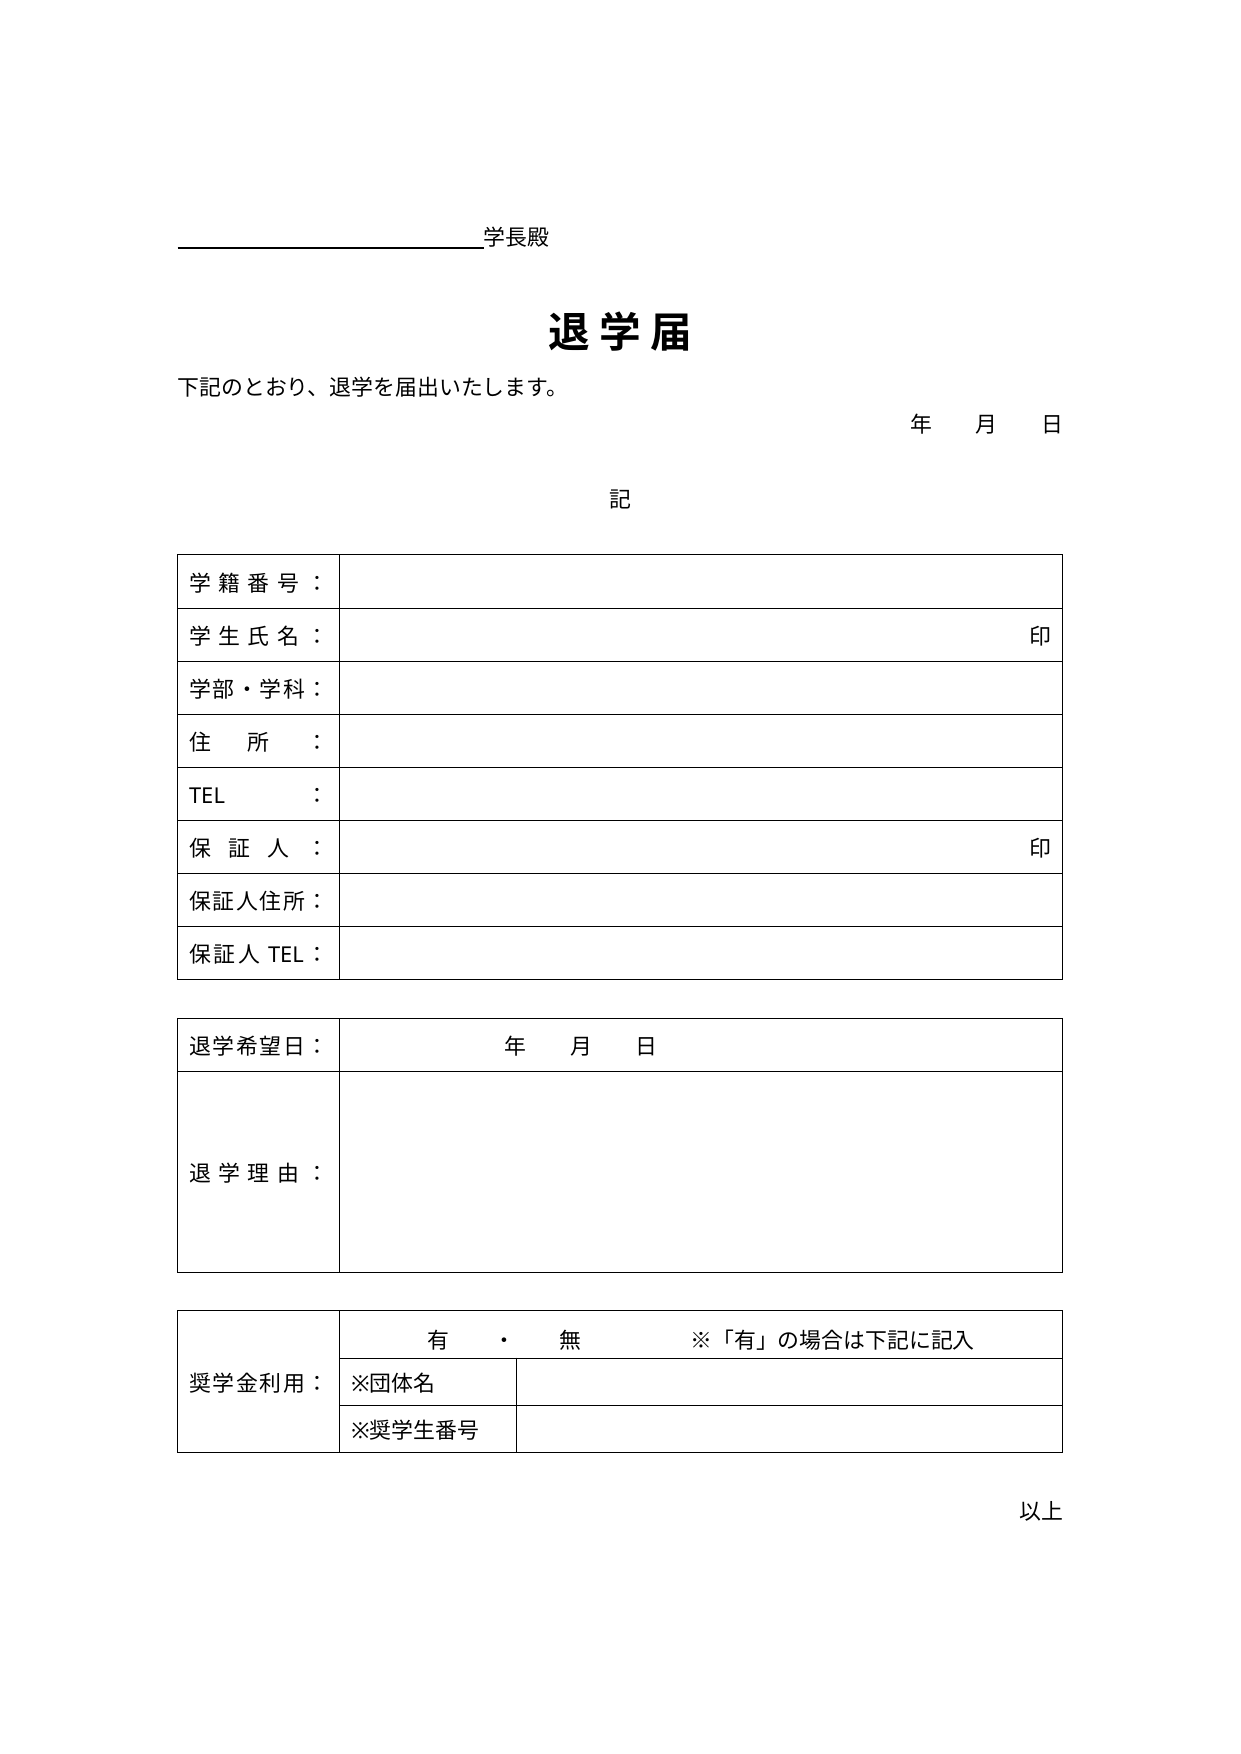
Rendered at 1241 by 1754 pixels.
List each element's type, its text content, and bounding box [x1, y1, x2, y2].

table_header [340, 555, 1062, 607]
text 下記のとおり、退学を届出いたします。 [177, 367, 1063, 404]
text 以上 [177, 1491, 1063, 1528]
table_cell [340, 1072, 1062, 1272]
table_cell [517, 1406, 1062, 1452]
table_header 有 ・ 無 ※「有」の場合は下記に記入 [340, 1311, 1062, 1358]
table_cell TEL： [178, 768, 339, 820]
table_cell 保証人TEL： [178, 927, 339, 979]
table_cell 学生氏名： [178, 609, 339, 661]
text 学長殿 [177, 217, 1063, 254]
table_cell ※奨学生番号 [340, 1406, 516, 1452]
text 年 月 日 [177, 404, 1063, 442]
table_cell 印 [340, 821, 1062, 873]
table_cell [340, 927, 1062, 979]
table_header 年 月 日 [340, 1019, 1062, 1071]
table_cell 学部・学科： [178, 662, 339, 714]
table_cell 保証人： [178, 821, 339, 873]
subtitle 記 [177, 479, 1063, 517]
table_cell 退学理由： [178, 1072, 339, 1272]
table_cell [340, 715, 1062, 767]
text 退 学 届 [177, 292, 1063, 367]
table_header 奨学金利用： [178, 1311, 339, 1452]
table_cell [340, 874, 1062, 926]
table_cell ※団体名 [340, 1359, 516, 1405]
table_header 退学希望日： [178, 1019, 339, 1071]
table_cell 保証人住所： [178, 874, 339, 926]
table_cell 住所： [178, 715, 339, 767]
table_cell [340, 662, 1062, 714]
table_cell [340, 768, 1062, 820]
table_cell [517, 1359, 1062, 1405]
table_header 学籍番号： [178, 555, 339, 607]
table_cell 印 [340, 609, 1062, 661]
